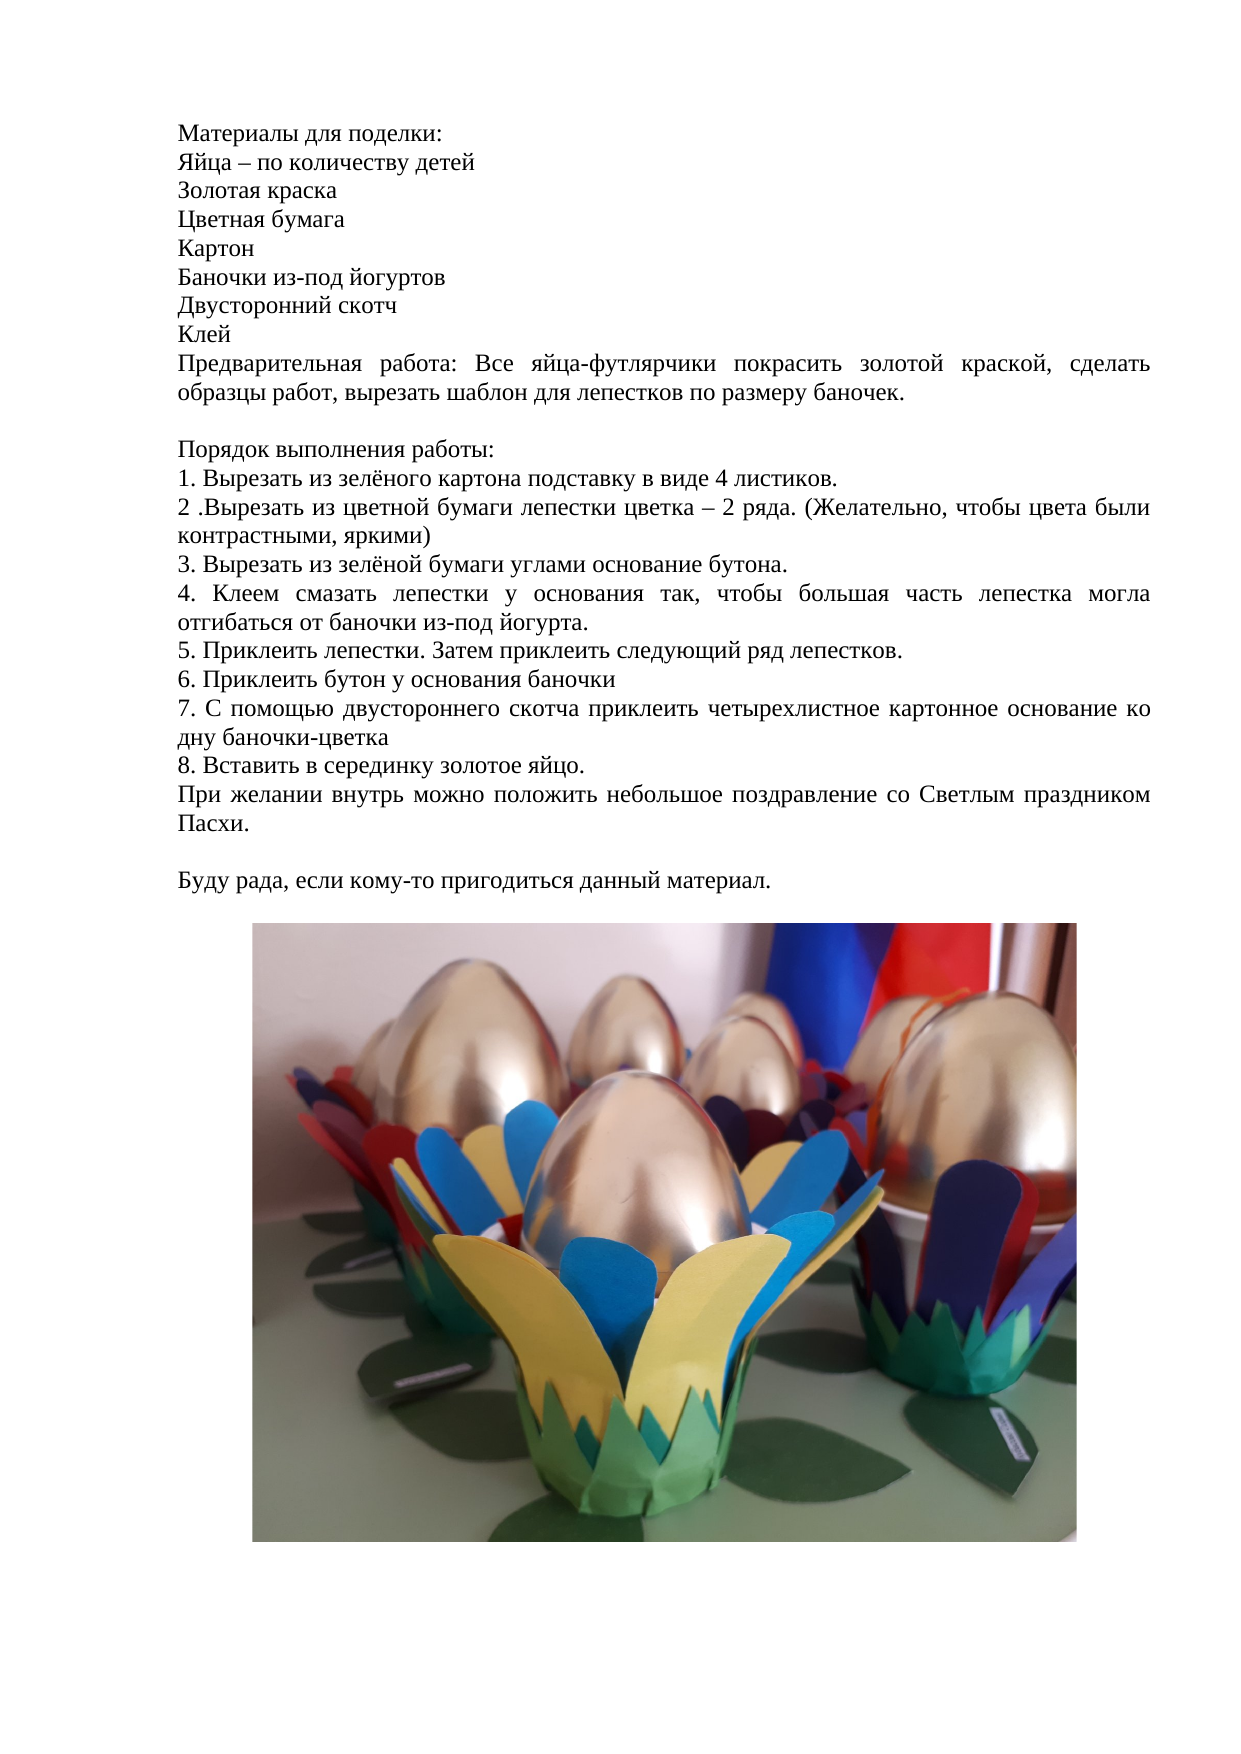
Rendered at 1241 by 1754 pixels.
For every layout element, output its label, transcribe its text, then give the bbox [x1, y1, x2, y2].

text Предварительная работа: Все яйца-футлярчики покрасить золотой краской, сделать образцы работ, вырезать шаблон для лепестков по размеру баночек. [177, 348, 1152, 406]
text Баночки из-под йогуртов [177, 262, 1152, 291]
text Двусторонний скотч [177, 291, 1152, 319]
text Яйца – по количеству детей [177, 147, 1152, 176]
text Картон [177, 233, 1152, 262]
text Клей [177, 319, 1152, 348]
text Материалы для поделки: [177, 118, 1152, 147]
text Цветная бумага [177, 204, 1152, 233]
text Золотая краска [177, 176, 1152, 204]
text Буду рада, если кому-то пригодиться данный материал. [177, 866, 1152, 894]
text 5. Приклеить лепестки. Затем приклеить следующий ряд лепестков. [177, 636, 1152, 664]
text Порядок выполнения работы: [177, 434, 1152, 463]
text 6. Приклеить бутон у основания баночки [177, 664, 1152, 693]
text 1. Вырезать из зелёного картона подставку в виде 4 листиков. [177, 463, 1152, 492]
text 2 .Вырезать из цветной бумаги лепестки цветка – 2 ряда. (Желательно, чтобы цвета были контрастными, яркими) [177, 492, 1152, 549]
text 7. С помощью двустороннего скотча приклеить четырехлистное картонное основание ко дну баночки-цветка [177, 693, 1152, 751]
text 4. Клеем смазать лепестки у основания так, чтобы большая часть лепестка могла отгибаться от баночки из-под йогурта. [177, 578, 1152, 636]
picture [252, 923, 1077, 1542]
text При желании внутрь можно положить небольшое поздравление со Светлым праздником Пасхи. [177, 779, 1152, 837]
text 3. Вырезать из зелёной бумаги углами основание бутона. [177, 549, 1152, 578]
text 8. Вставить в серединку золотое яйцо. [177, 751, 1152, 779]
